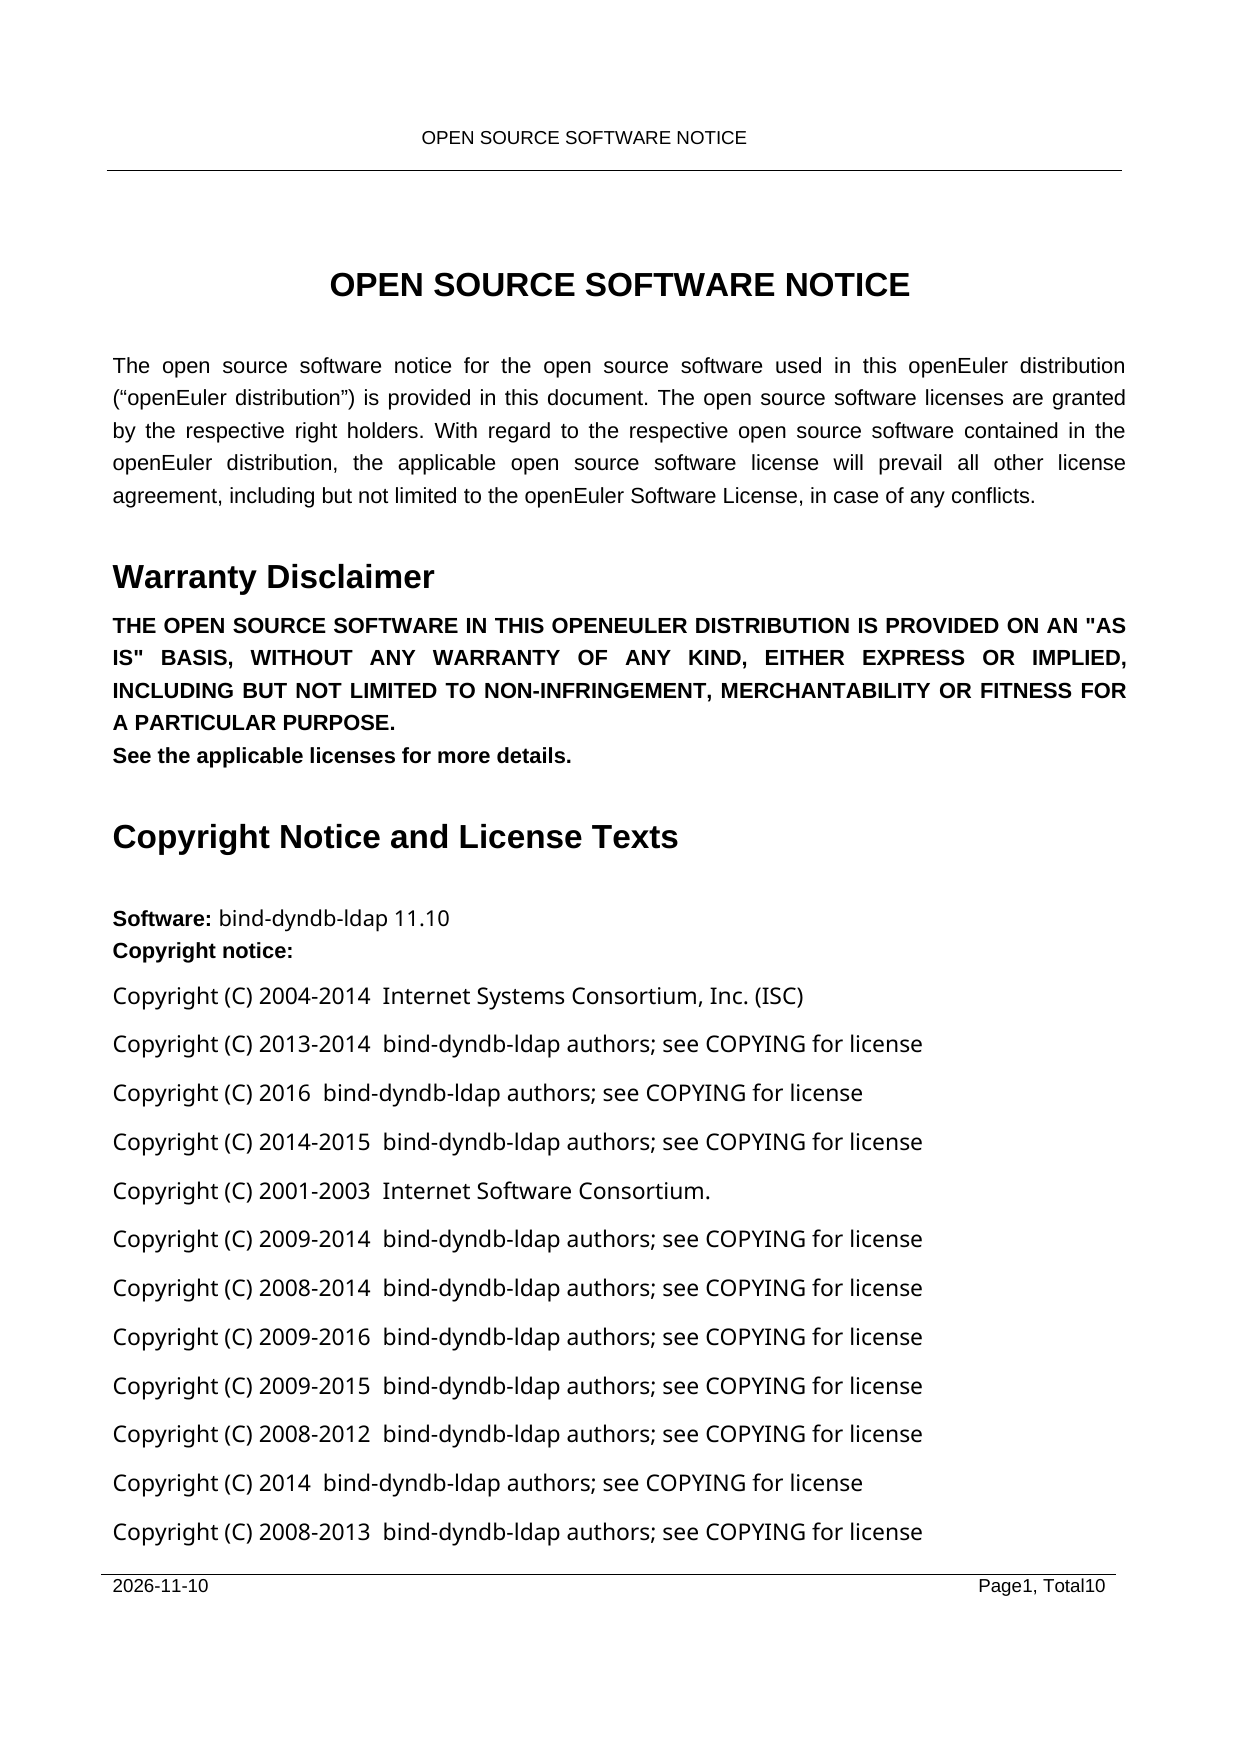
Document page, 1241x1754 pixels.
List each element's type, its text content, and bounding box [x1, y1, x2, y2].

text Warranty Disclaimer [112, 544, 1128, 609]
text Copyright notice: [112, 934, 1128, 966]
text OPEN SOURCE SOFTWARE NOTICE [112, 251, 1128, 316]
text THE OPEN SOURCE SOFTWARE IN THIS OPENEULER DISTRIBUTION IS PROVIDED ON AN "AS IS" BASIS, WITHOUT ANY WARRANTY OF ANY KIND, EITHER EXPRESS OR IMPLIED, INCLUDING BUT NOT LIMITED TO NON-INFRINGEMENT, MERCHANTABILITY OR FITNESS FOR A PARTICULAR PURPOSE. See the applicable licenses for more details. [112, 609, 1128, 771]
text The open source software notice for the open source software used in this openEuler distribution (“openEuler distribution”) is provided in this document. The open source software licenses are granted by the respective right holders. With regard to the respective open source software contained in the openEuler distribution, the applicable open source software license will prevail all other license agreement, including but not limited to the openEuler Software License, in case of any conflicts. [112, 349, 1128, 511]
text Copyright Notice and License Texts [112, 804, 1128, 869]
text Software: bind-dyndb-ldap 11.10 [112, 901, 1128, 934]
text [112, 979, 1128, 1548]
